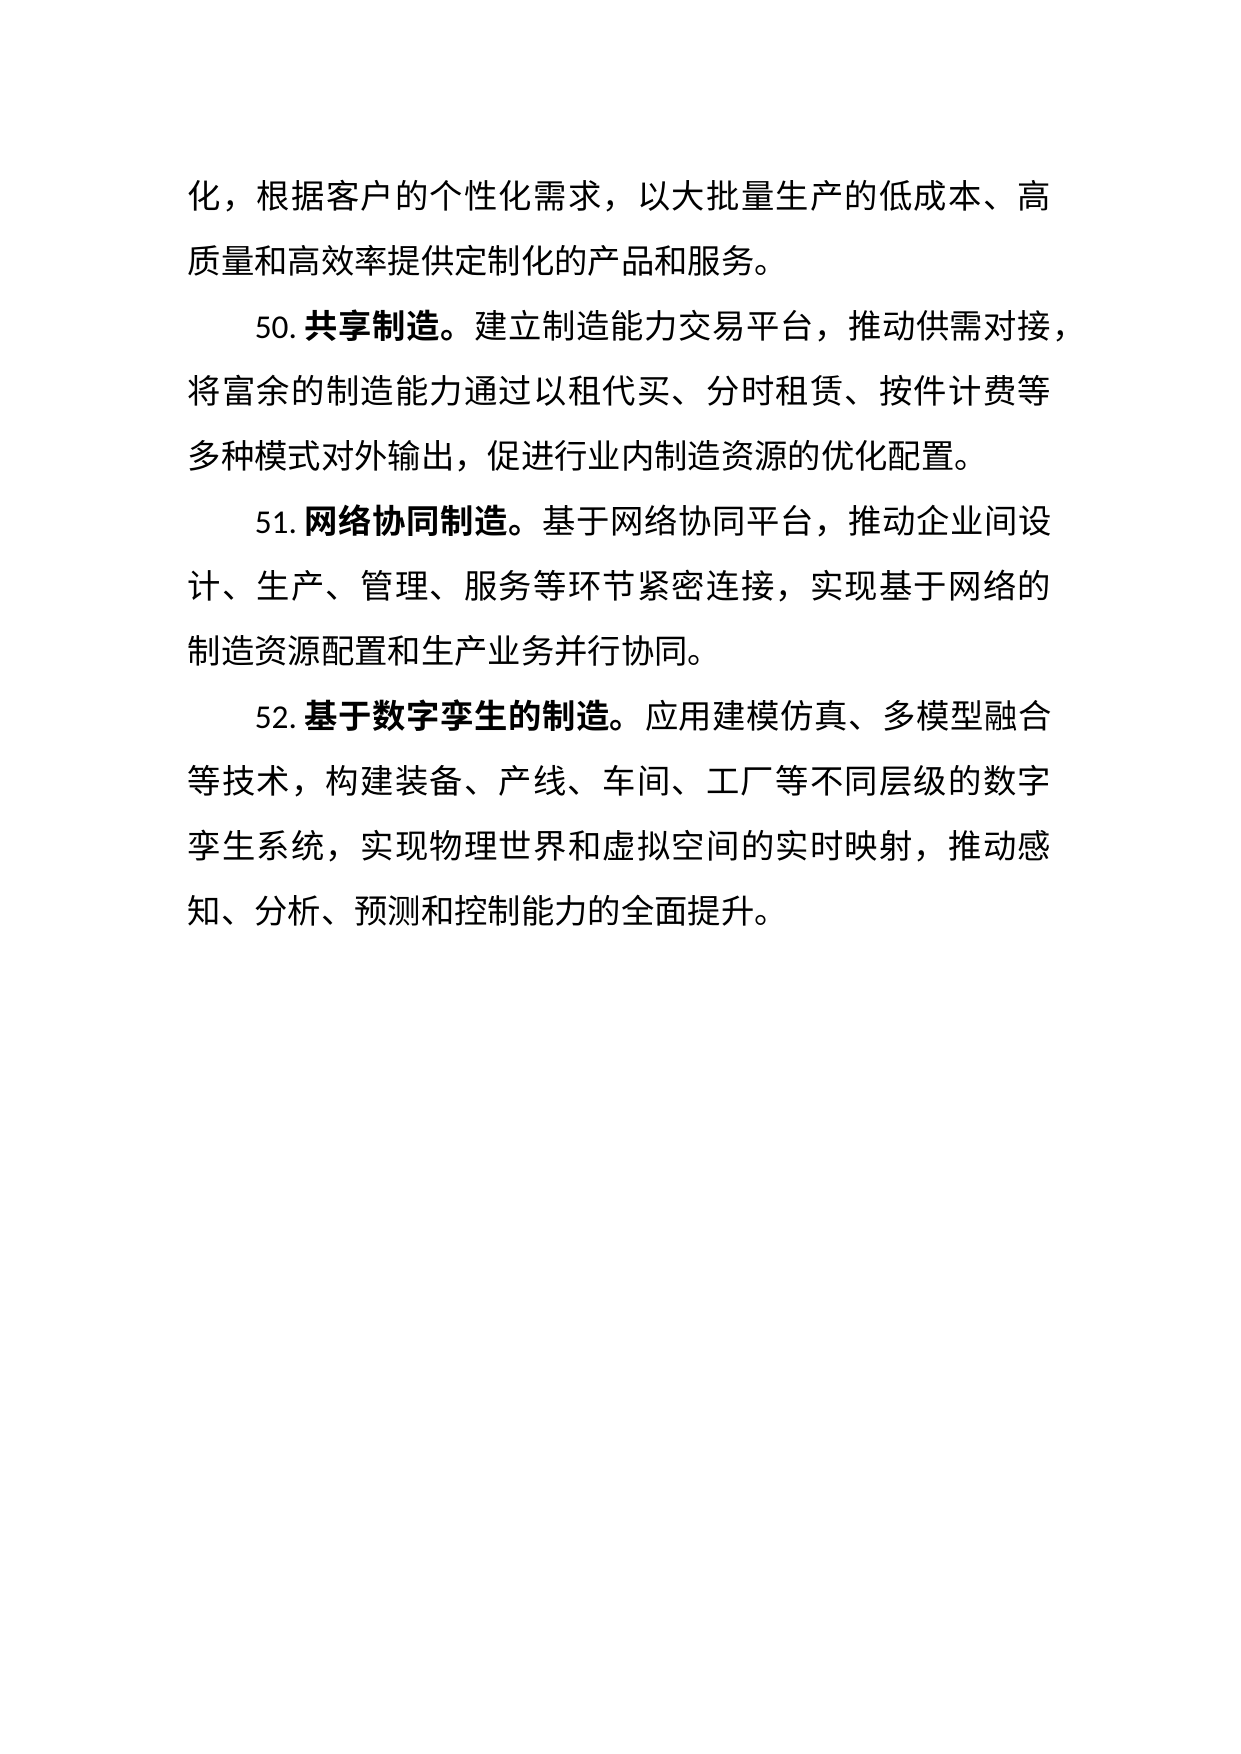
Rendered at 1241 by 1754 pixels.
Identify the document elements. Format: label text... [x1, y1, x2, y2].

list 共享制造。建立制造能力交易平台，推动供需对接，将富余的制造能力通过以租代买、分时租赁、按件计费等多种模式对外输出，促进行业内制造资源的优化配置。 [187, 292, 1053, 487]
list 网络协同制造。基于网络协同平台，推动企业间设计、生产、管理、服务等环节紧密连接，实现基于网络的制造资源配置和生产业务并行协同。 [187, 487, 1053, 682]
list 基于数字孪生的制造。应用建模仿真、多模型融合等技术，构建装备、产线、车间、工厂等不同层级的数字孪生系统，实现物理世界和虚拟空间的实时映射，推动感知、分析、预测和控制能力的全面提升。 [187, 682, 1053, 942]
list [187, 162, 1053, 292]
